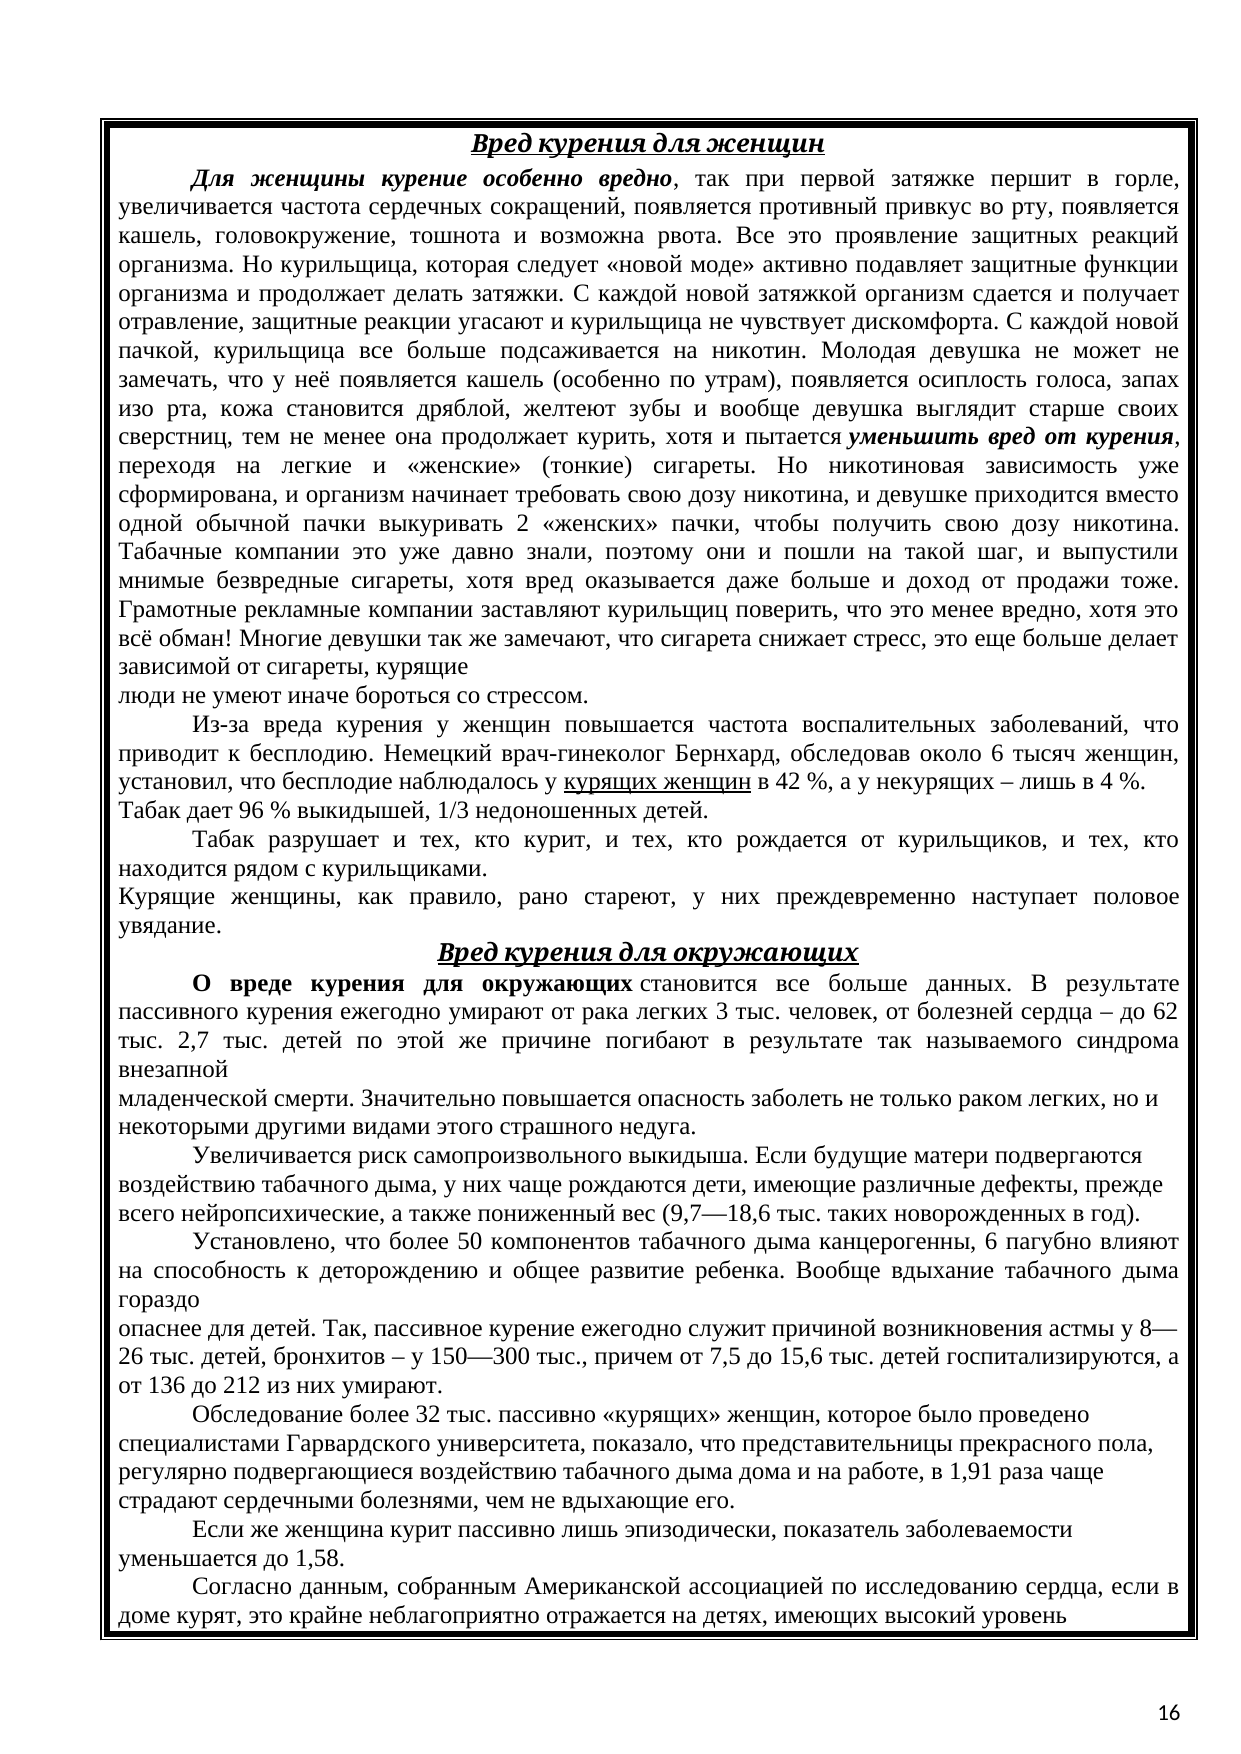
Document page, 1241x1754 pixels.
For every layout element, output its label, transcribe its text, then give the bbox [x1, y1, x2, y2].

subtitle Вред курения для женщин [110, 128, 1188, 151]
text опаснее для детей. Так, пассивное курение ежегодно служит причиной возникновения астмы у 8— [118, 1313, 1180, 1341]
text Из-за вреда курения у женщин повышается частота воспалительных заболеваний, что приводит к бесплодию. Немецкий врач-гинеколог Бернхард, обследовав около 6 тысяч женщин, установил, что бесплодие наблюдалось у курящих женщин в 42 %, а у некурящих – лишь в 4 %. [118, 709, 1180, 795]
subtitle Вред курения для окружающих [118, 939, 1180, 968]
text специалистами Гарвардского университета, показало, что представительницы прекрасного пола, [118, 1428, 1180, 1456]
text Табак разрушает и тех, кто курит, и тех, кто рождается от курильщиков, и тех, кто находится рядом с курильщиками. [118, 824, 1180, 881]
text О вреде курения для окружающих становится все больше данных. В результате пассивного курения ежегодно умирают от рака легких 3 тыс. человек, от болезней сердца – до 62 тыс. 2,7 тыс. детей по этой же причине погибают в результате так называемого синдрома внезапной [118, 968, 1180, 1083]
text всего нейропсихические, а также пониженный вес (9,7—18,6 тыс. таких новорожденных в год). [118, 1198, 1180, 1226]
text младенческой смерти. Значительно повышается опасность заболеть не только раком легких, но и [118, 1083, 1180, 1111]
text 26 тыс. детей, бронхитов – у 150—300 тыс., причем от 7,5 до 15,6 тыс. детей госпитализируются, а от 136 до 212 из них умирают. [118, 1341, 1180, 1399]
text регулярно подвергающиеся воздействию табачного дыма дома и на работе, в 1,91 раза чаще [118, 1456, 1180, 1485]
text Увеличивается риск самопроизвольного выкидыша. Если будущие матери подвергаются [118, 1140, 1180, 1169]
text воздействию табачного дыма, у них чаще рождаются дети, имеющие различные дефекты, прежде [118, 1169, 1180, 1198]
text Установлено, что более 50 компонентов табачного дыма канцерогенны, 6 пагубно влияют на способность к деторождению и общее развитие ребенка. Вообще вдыхание табачного дыма гораздо [118, 1226, 1180, 1313]
text страдают сердечными болезнями, чем не вдыхающие его. [118, 1485, 1180, 1514]
text Курящие женщины, как правило, рано стареют, у них преждевременно наступает половое увядание. [118, 881, 1180, 939]
text некоторыми другими видами этого страшного недуга. [118, 1111, 1180, 1140]
text Согласно данным, собранным Американской ассоциацией по исследованию сердца, если в доме курят, это крайне неблагоприятно отражается на детях, имеющих высокий уровень [110, 1560, 1188, 1631]
text Для женщины курение особенно вредно, так при первой затяжке першит в горле, увеличивается частота сердечных сокращений, появляется противный привкус во рту, появляется кашель, головокружение, тошнота и возможна рвота. Все это проявление защитных реакций организма. Но курильщица, которая следует «новой моде» активно подавляет защитные функции организма и продолжает делать затяжки. С каждой новой затяжкой организм сдается и получает отравление, защитные реакции угасают и курильщица не чувствует дискомфорта. С каждой новой пачкой, курильщица все больше подсаживается на никотин. Молодая девушка не может не замечать, что у неё появляется кашель (особенно по утрам), появляется осиплость голоса, запах изо рта, кожа становится дряблой, желтеют зубы и вообще девушка выглядит старше своих сверстниц, тем не менее она продолжает курить, хотя и пытается уменьшить вред от курения, переходя на легкие и «женские» (тонкие) сигареты. Но никотиновая зависимость уже сформирована, и организм начинает требовать свою дозу никотина, и девушке приходится вместо одной обычной пачки выкуривать 2 «женских» пачки, чтобы получить свою дозу никотина. Табачные компании это уже давно знали, поэтому они и пошли на такой шаг, и выпустили мнимые безвредные сигареты, хотя вред оказывается даже больше и доход от продажи тоже. Грамотные рекламные компании заставляют курильщиц поверить, что это менее вредно, хотя это всё обман! Многие девушки так же замечают, что сигарета снижает стресс, это еще больше делает зависимой от сигареты, курящие [110, 151, 1188, 680]
text Табак дает 96 % выкидышей, 1/3 недоношенных детей. [118, 795, 1180, 824]
text уменьшается до 1,58. [118, 1543, 1180, 1560]
text люди не умеют иначе бороться со стрессом. [118, 680, 1180, 709]
text Если же женщина курит пассивно лишь эпизодически, показатель заболеваемости [118, 1514, 1180, 1543]
text Обследование более 32 тыс. пассивно «курящих» женщин, которое было проведено [118, 1399, 1180, 1428]
